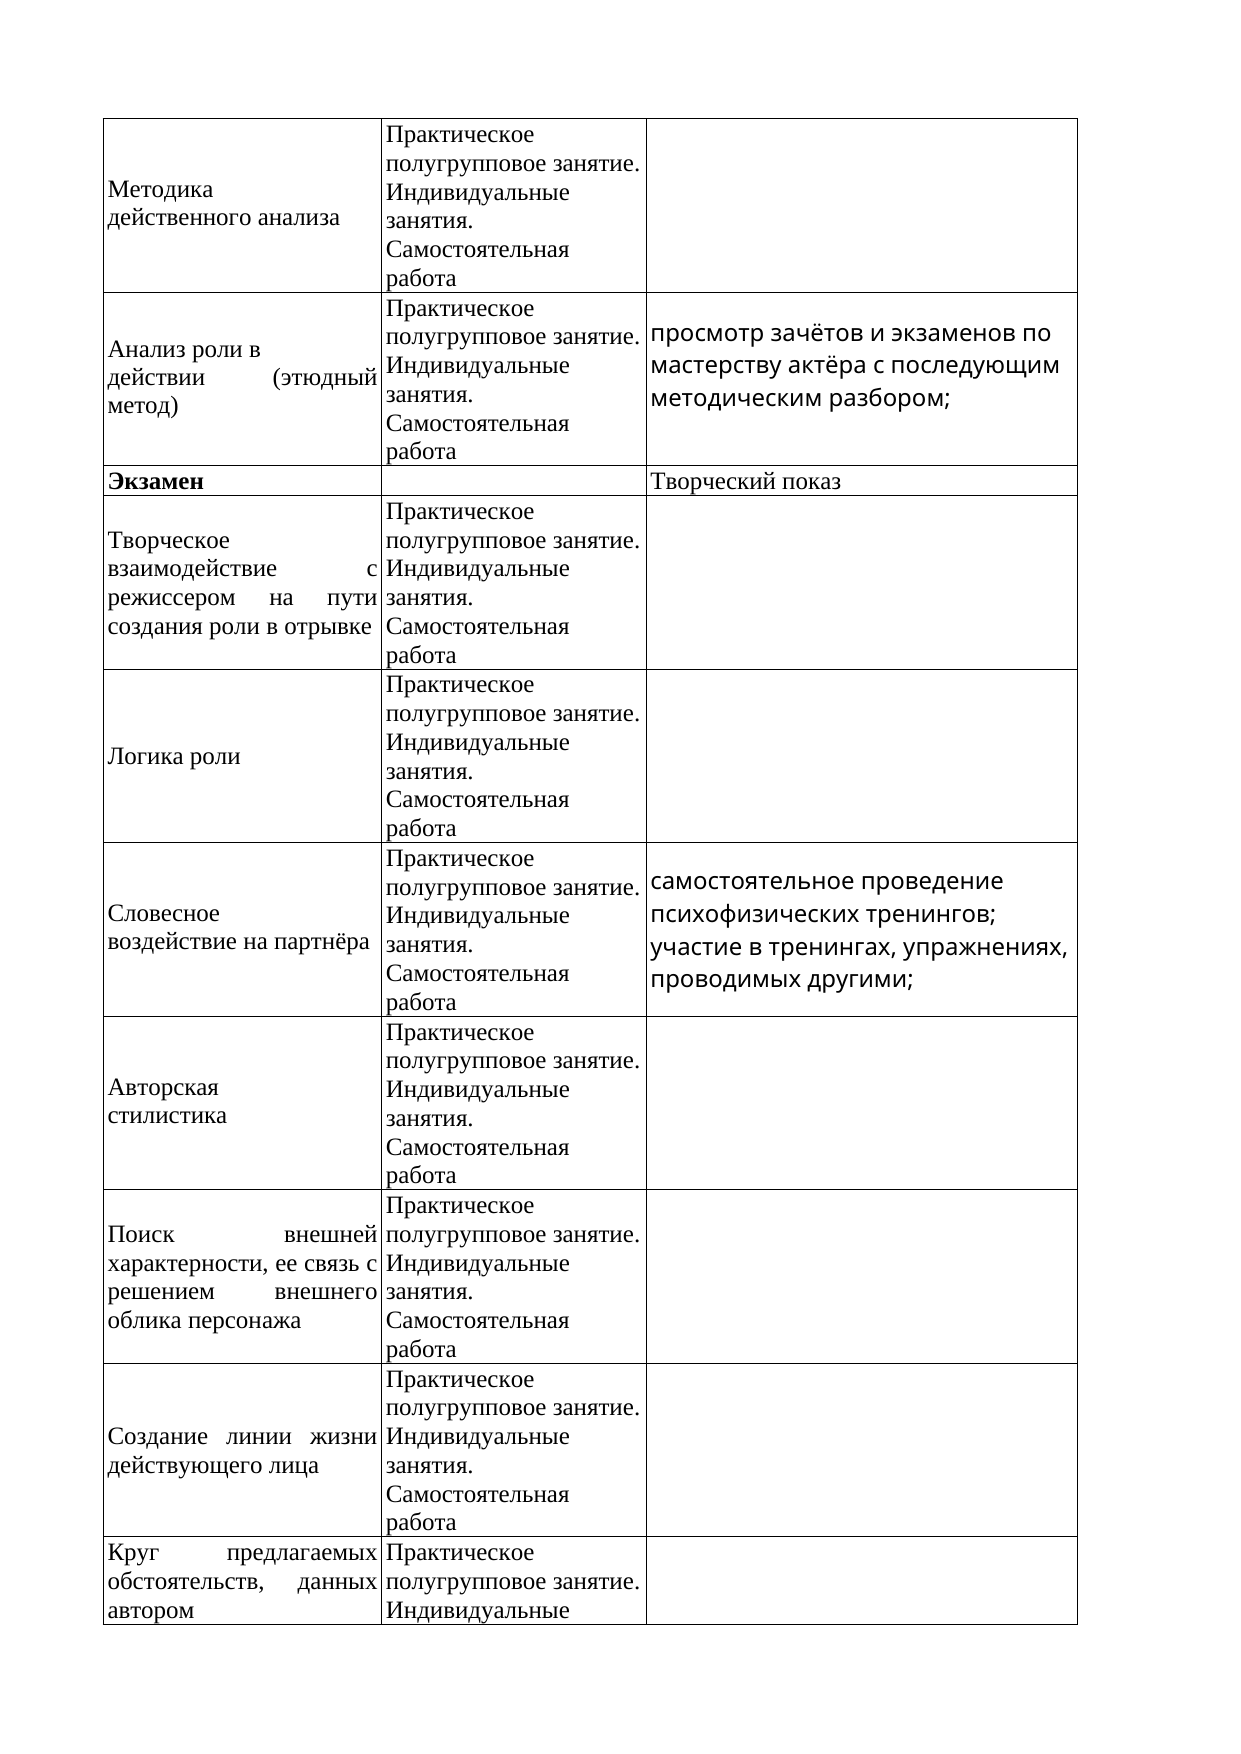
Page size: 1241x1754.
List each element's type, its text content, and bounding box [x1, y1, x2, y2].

table_cell просмотр зачётов и экзаменов по мастерству актёра с последующим методическим разбором; [647, 293, 1077, 465]
table_cell Практическое полугрупповое занятие. Индивидуальные занятия. Самостоятельная работа [382, 1017, 646, 1189]
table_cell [382, 293, 646, 465]
table_cell [647, 496, 1077, 668]
table_cell Авторская стилистика [104, 1017, 381, 1189]
table_cell [647, 1537, 1077, 1623]
table_cell Практическое полугрупповое занятие. Индивидуальные занятия. Самостоятельная работа [382, 1190, 646, 1363]
table_cell Логика роли [104, 670, 381, 842]
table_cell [382, 1364, 646, 1536]
table_cell Методика действенного анализа [104, 119, 381, 292]
table_cell Практическое полугрупповое занятие. Индивидуальные занятия. Самостоятельная работа [382, 496, 646, 668]
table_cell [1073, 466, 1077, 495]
table_cell [647, 1364, 1077, 1536]
table_cell Экзамен [104, 466, 381, 495]
table_cell Практическое полугрупповое занятие. Индивидуальные занятия. Самостоятельная работа [382, 670, 646, 842]
table_cell [647, 670, 1077, 842]
table_cell [647, 1190, 1077, 1363]
table_cell Создание линии жизни действующего лица [104, 1364, 381, 1536]
table_cell Творческое взаимодействие с режиссером на пути создания роли в отрывке [104, 496, 381, 668]
table_cell [382, 466, 646, 495]
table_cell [382, 119, 646, 292]
table_cell Поиск внешней характерности, ее связь с решением внешнего облика персонажа [104, 1190, 381, 1363]
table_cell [104, 1537, 381, 1623]
table_cell [647, 119, 1077, 292]
table_cell самостоятельное проведение психофизических тренингов; участие в тренингах, упражнениях, проводимых другими; [647, 843, 1077, 1016]
table_cell [647, 1017, 1077, 1189]
table_cell Практическое полугрупповое занятие. Индивидуальные занятия. Самостоятельная работа [382, 843, 646, 1016]
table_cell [382, 1537, 646, 1623]
table_cell Словесное воздействие на партнёра [104, 843, 381, 1016]
table_cell Анализ роли в действии (этюдный метод) [104, 293, 381, 465]
